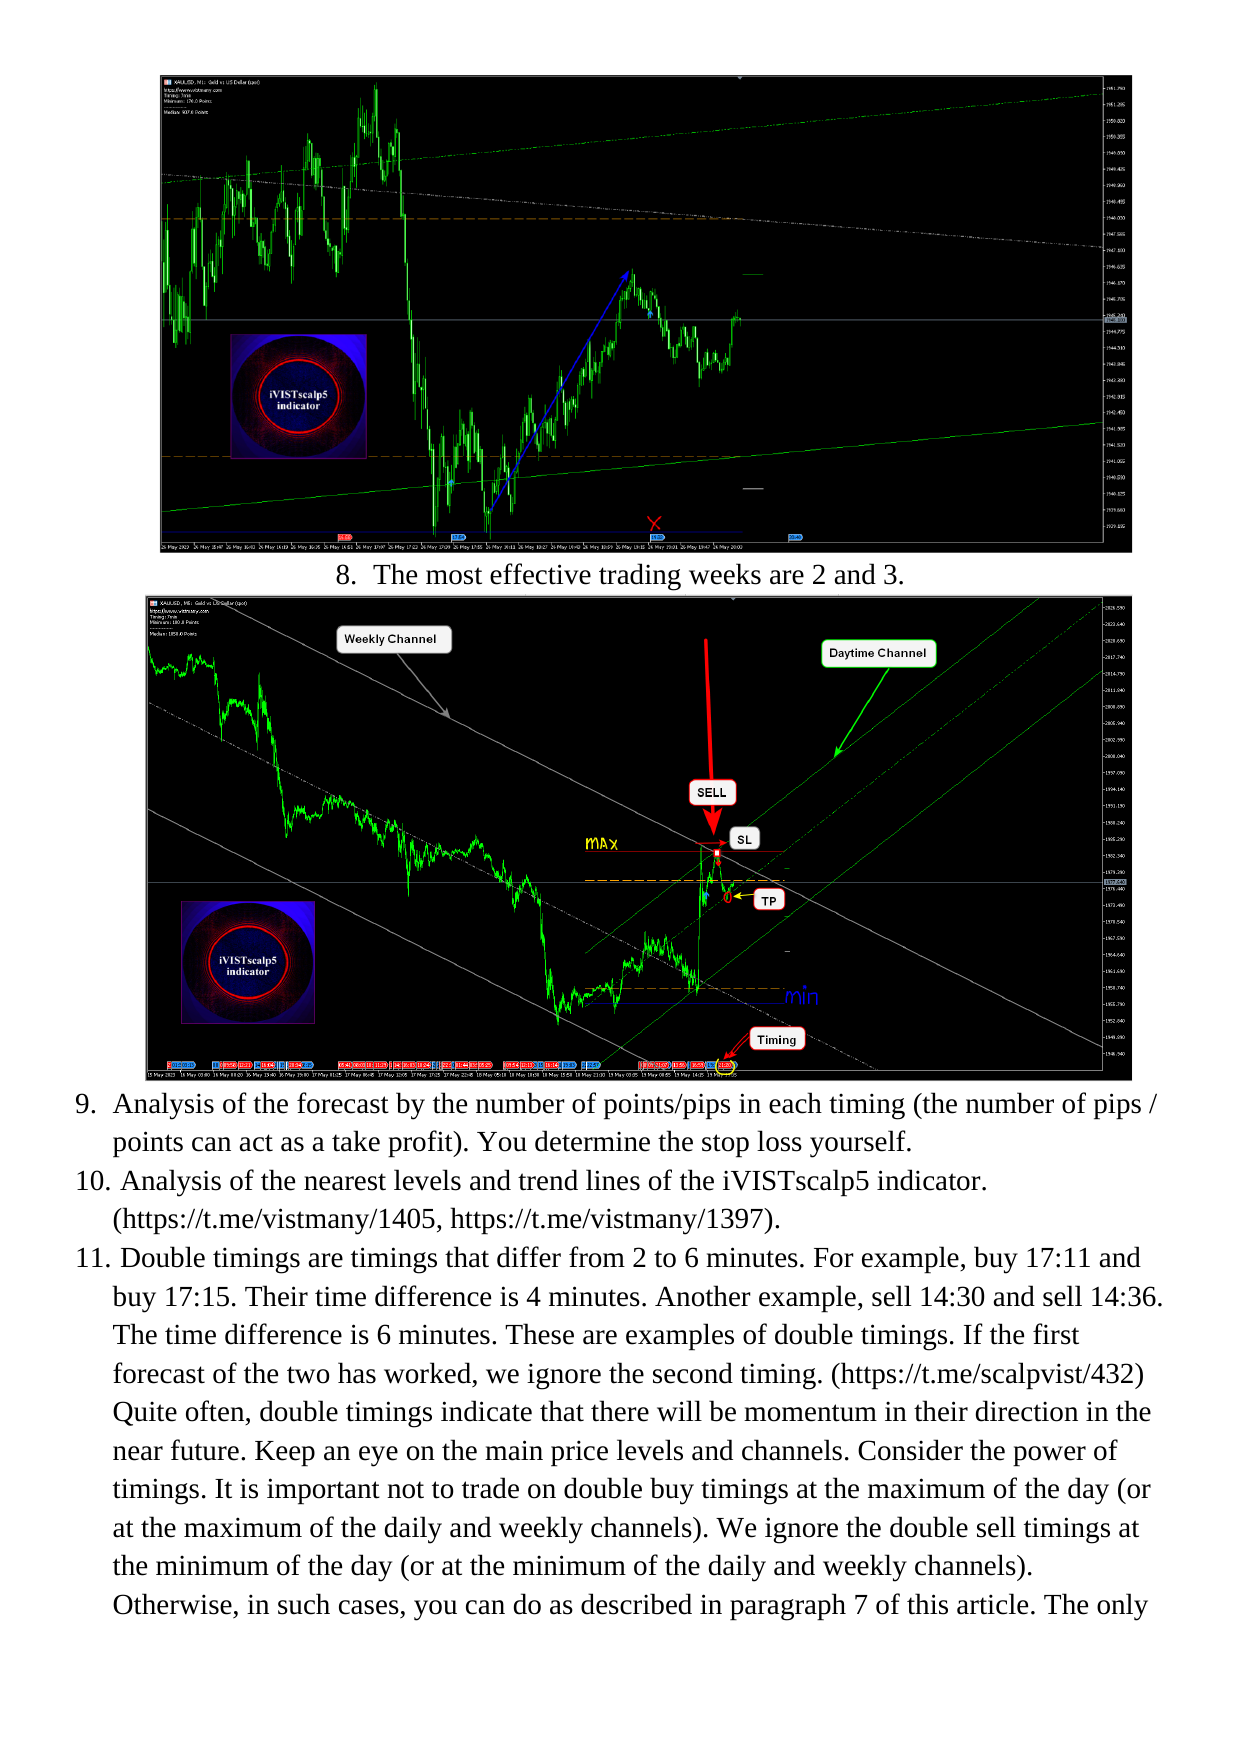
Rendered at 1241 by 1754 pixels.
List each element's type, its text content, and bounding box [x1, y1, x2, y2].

list Analysis of the nearest levels and trend lines of the iVISTscalp5 indicator. (https://t.me/vistmany/1405, https://t.me/vistmany/1397). [75, 1163, 1165, 1235]
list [75, 1240, 1165, 1621]
list Analysis of the forecast by the number of points/pips in each timing (the number of pips / points can act as a take profit). You determine the stop loss yourself. [75, 1086, 1165, 1158]
picture [145, 594, 1133, 1082]
picture [159, 75, 1133, 553]
